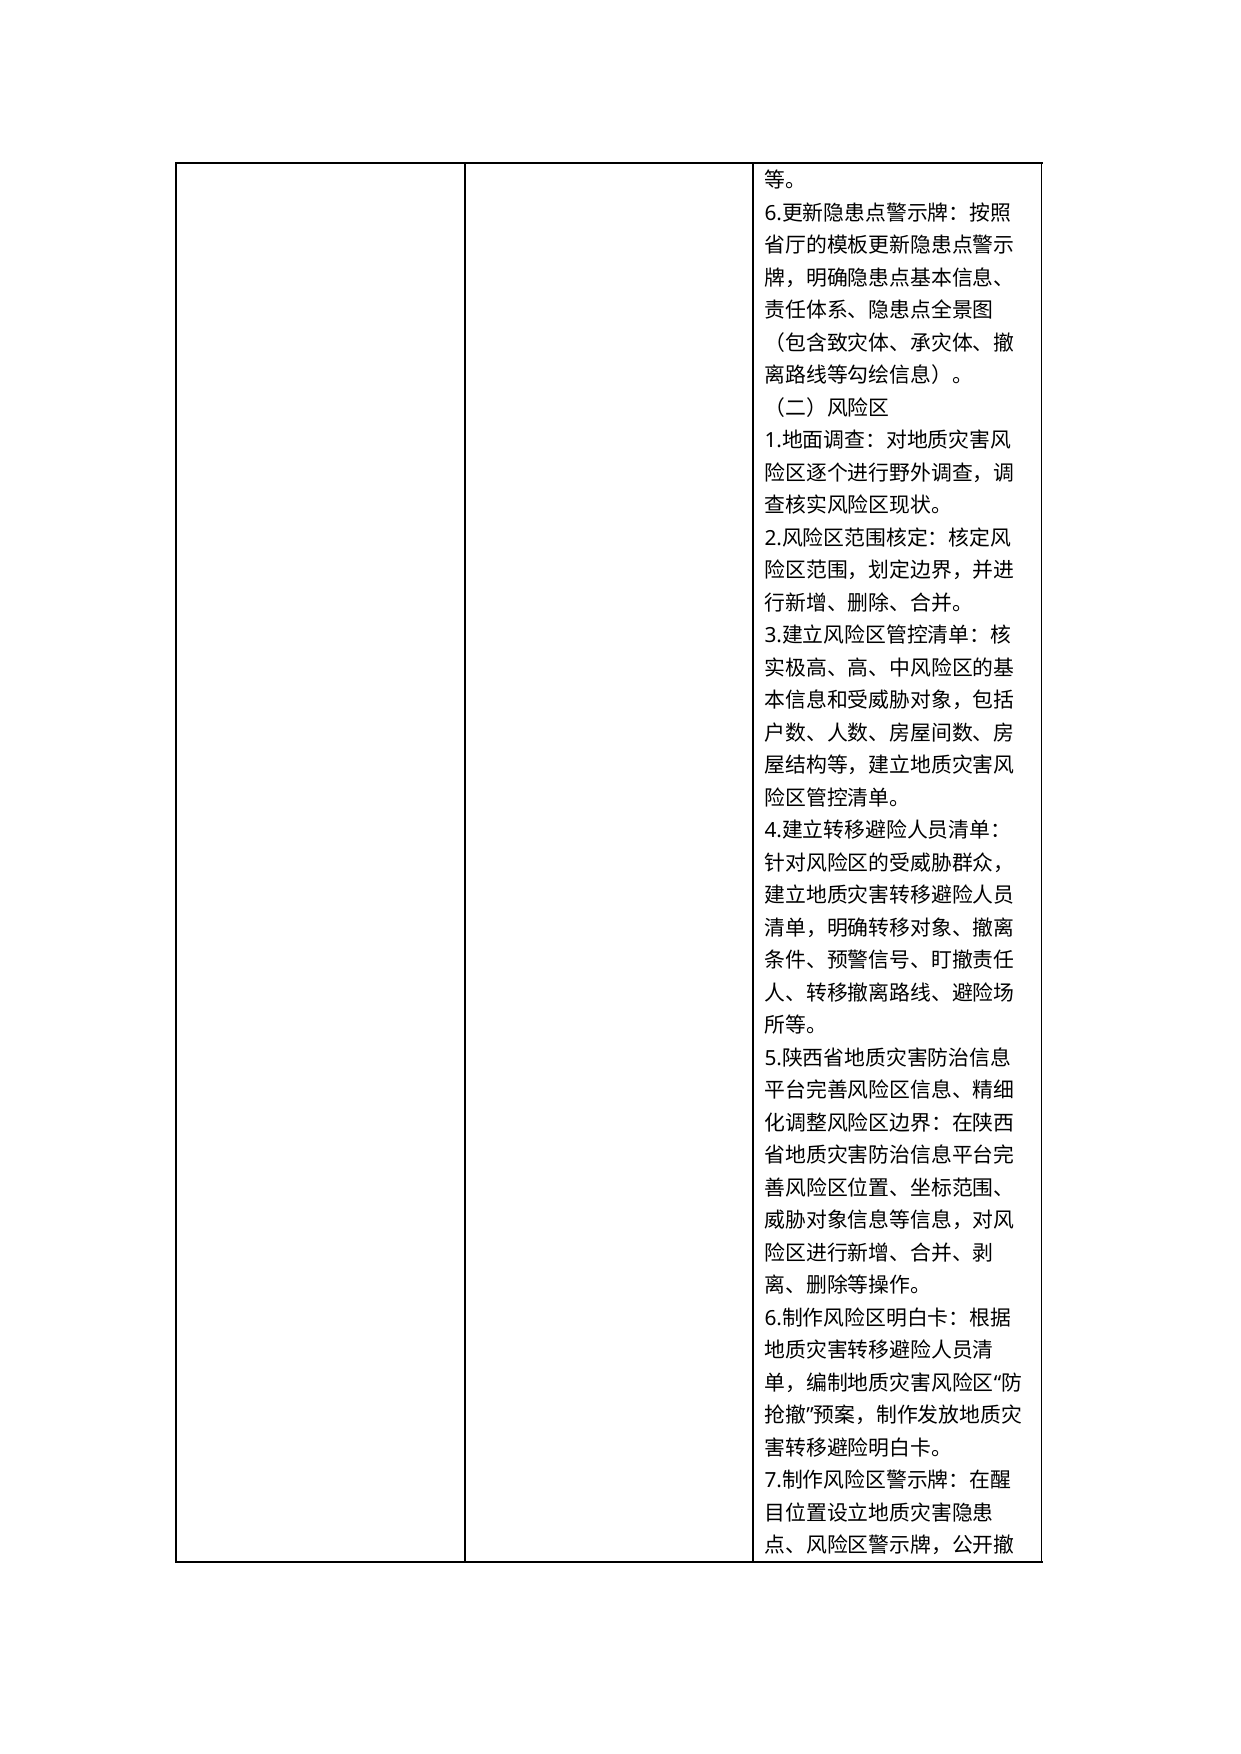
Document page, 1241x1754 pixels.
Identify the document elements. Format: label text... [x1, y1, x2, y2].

table_cell [466, 164, 752, 1561]
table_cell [754, 164, 1041, 1561]
table_cell 1 [177, 164, 464, 1561]
